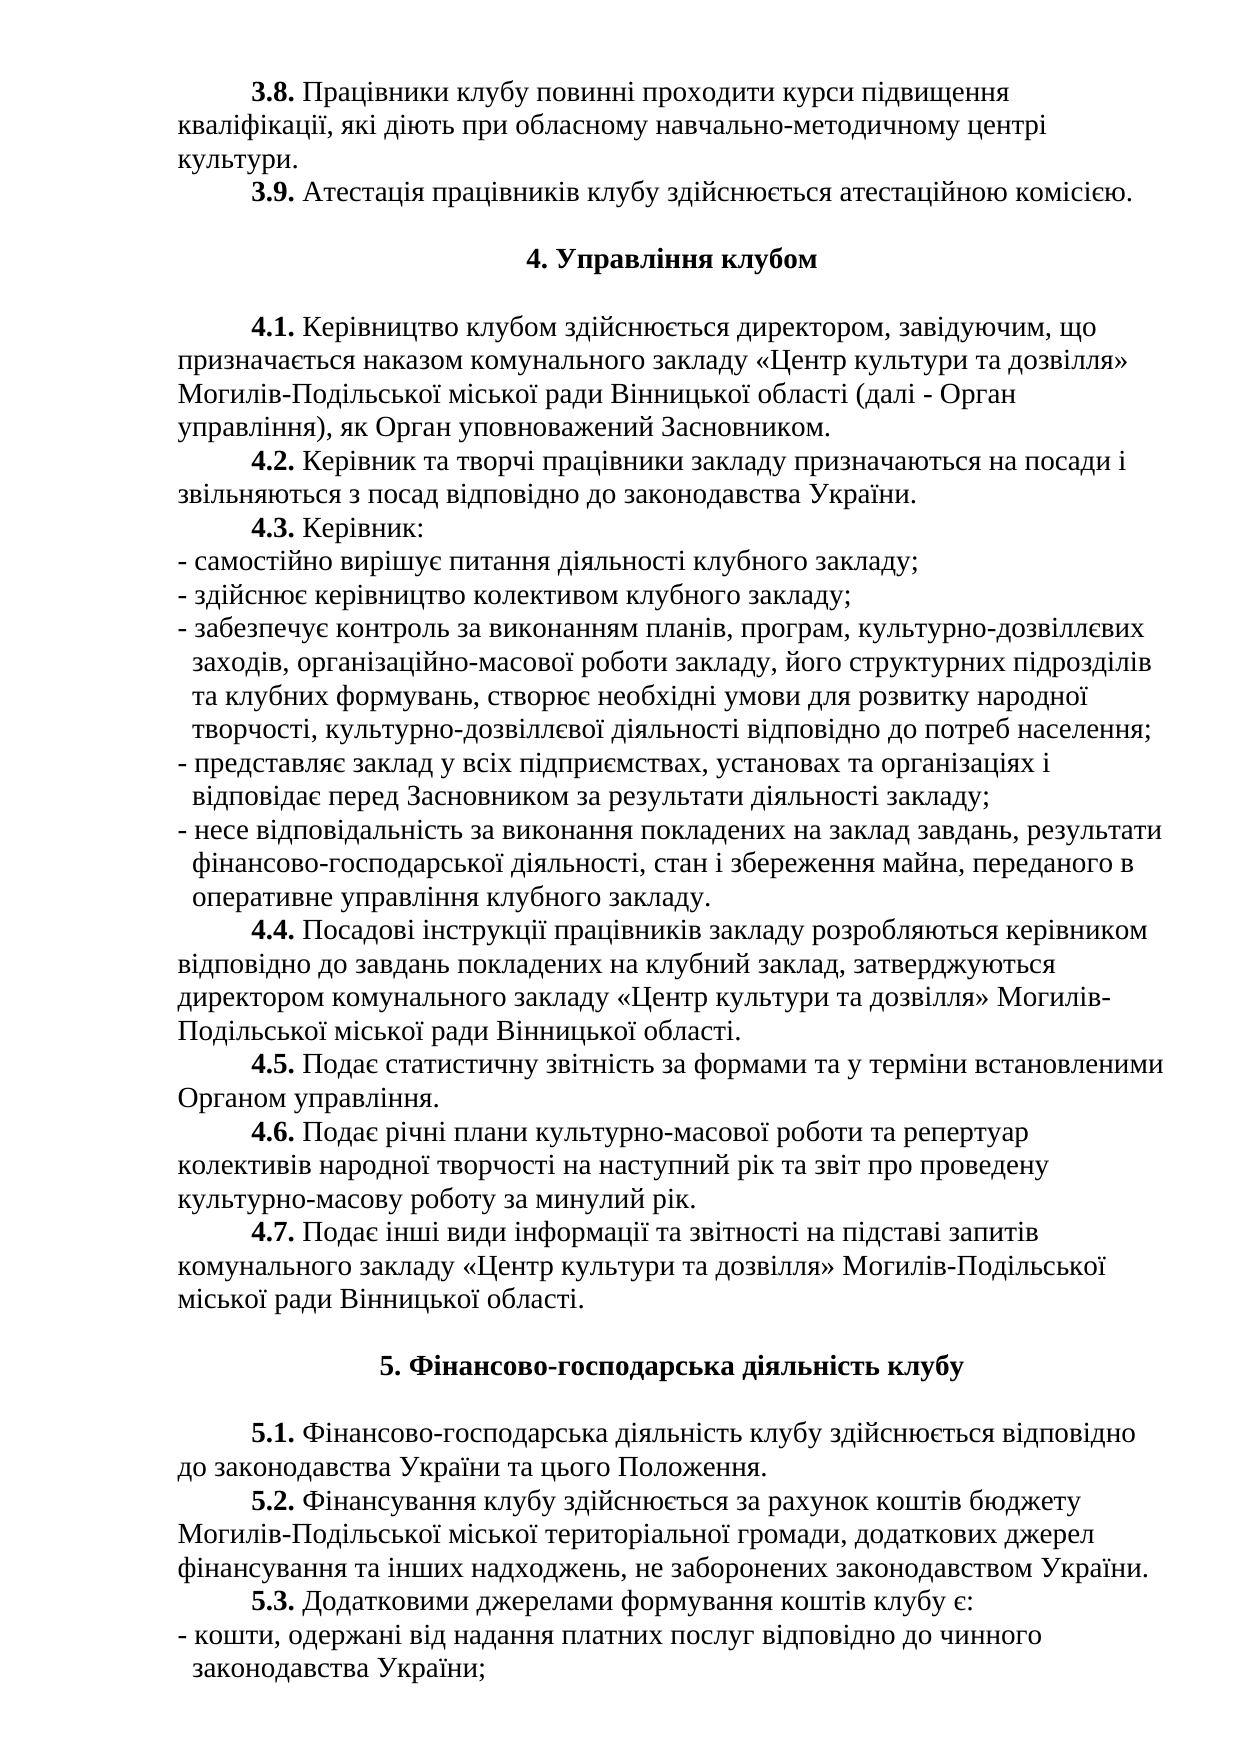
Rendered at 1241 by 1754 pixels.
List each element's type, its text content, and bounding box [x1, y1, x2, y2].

text 4.2. Керівник та творчі працівники закладу призначаються на посади і звільняються з посад відповідно до законодавства України. [177, 443, 1167, 510]
text 4.3. Керівник: [177, 510, 1167, 543]
text 5. Фінансово-господарська діяльність клубу [177, 1348, 1167, 1382]
text творчості, культурно-дозвіллєвої діяльності відповідно до потреб населення; [177, 711, 1167, 745]
text 5.3. Додатковими джерелами формування коштів клубу є: [177, 1583, 1167, 1617]
text 5.2. Фінансування клубу здійснюється за рахунок коштів бюджету Могилів-Подільської міської територіальної громади, додаткових джерел фінансування та інших надходжень, не заборонених законодавством України. [177, 1483, 1167, 1583]
text 3.8. Працівники клубу повинні проходити курси підвищення кваліфікації, які діють при обласному навчально-методичному центрі культури. [177, 74, 1167, 174]
text 4.4. Посадові інструкції працівників закладу розробляються керівником відповідно до завдань покладених на клубний заклад, затверджуються директором комунального закладу «Центр культури та дозвілля» Могилів-Подільської міської ради Вінницької області. [177, 912, 1167, 1047]
text 4.1. Керівництво клубом здійснюється директором, завідуючим, що призначається наказом комунального закладу «Центр культури та дозвілля» Могилів-Подільської міської ради Вінницької області (далі - Орган управління), як Орган уповноважений Засновником. [177, 309, 1167, 443]
text 4.6. Подає річні плани культурно-масової роботи та репертуар колективів народної творчості на наступний рік та звіт про проведену культурно-масову роботу за минулий рік. [177, 1114, 1167, 1214]
text 4.5. Подає статистичну звітність за формами та у терміни встановленими Органом управління. [177, 1047, 1167, 1114]
text оперативне управління клубного закладу. [177, 879, 1167, 912]
text законодавства України; [177, 1650, 1167, 1684]
text - здійснює керівництво колективом клубного закладу; [177, 577, 1167, 611]
text 3.9. Атестація працівників клубу здійснюється атестаційною комісією. [177, 174, 1167, 208]
text відповідає перед Засновником за результати діяльності закладу; [177, 778, 1167, 812]
text 4.7. Подає інші види інформації та звітності на підставі запитів комунального закладу «Центр культури та дозвілля» Могилів-Подільської міської ради Вінницької області. [177, 1214, 1167, 1315]
text фінансово-господарської діяльності, стан і збереження майна, переданого в [177, 845, 1167, 879]
text - несе відповідальність за виконання покладених на заклад завдань, результати [177, 812, 1167, 845]
text 5.1. Фінансово-господарська діяльність клубу здійснюється відповідно до законодавства України та цього Положення. [177, 1416, 1167, 1483]
text - забезпечує контроль за виконанням планів, програм, культурно-дозвіллєвих [177, 611, 1167, 644]
text заходів, організаційно-масової роботи закладу, його структурних підрозділів [177, 644, 1167, 678]
text 4. Управління клубом [177, 242, 1167, 275]
text та клубних формувань, створює необхідні умови для розвитку народної [177, 678, 1167, 711]
text - представляє заклад у всіх підприємствах, установах та організаціях і [177, 745, 1167, 778]
text - кошти, одержані від надання платних послуг відповідно до чинного [177, 1617, 1167, 1650]
text - самостійно вирішує питання діяльності клубного закладу; [177, 543, 1167, 577]
